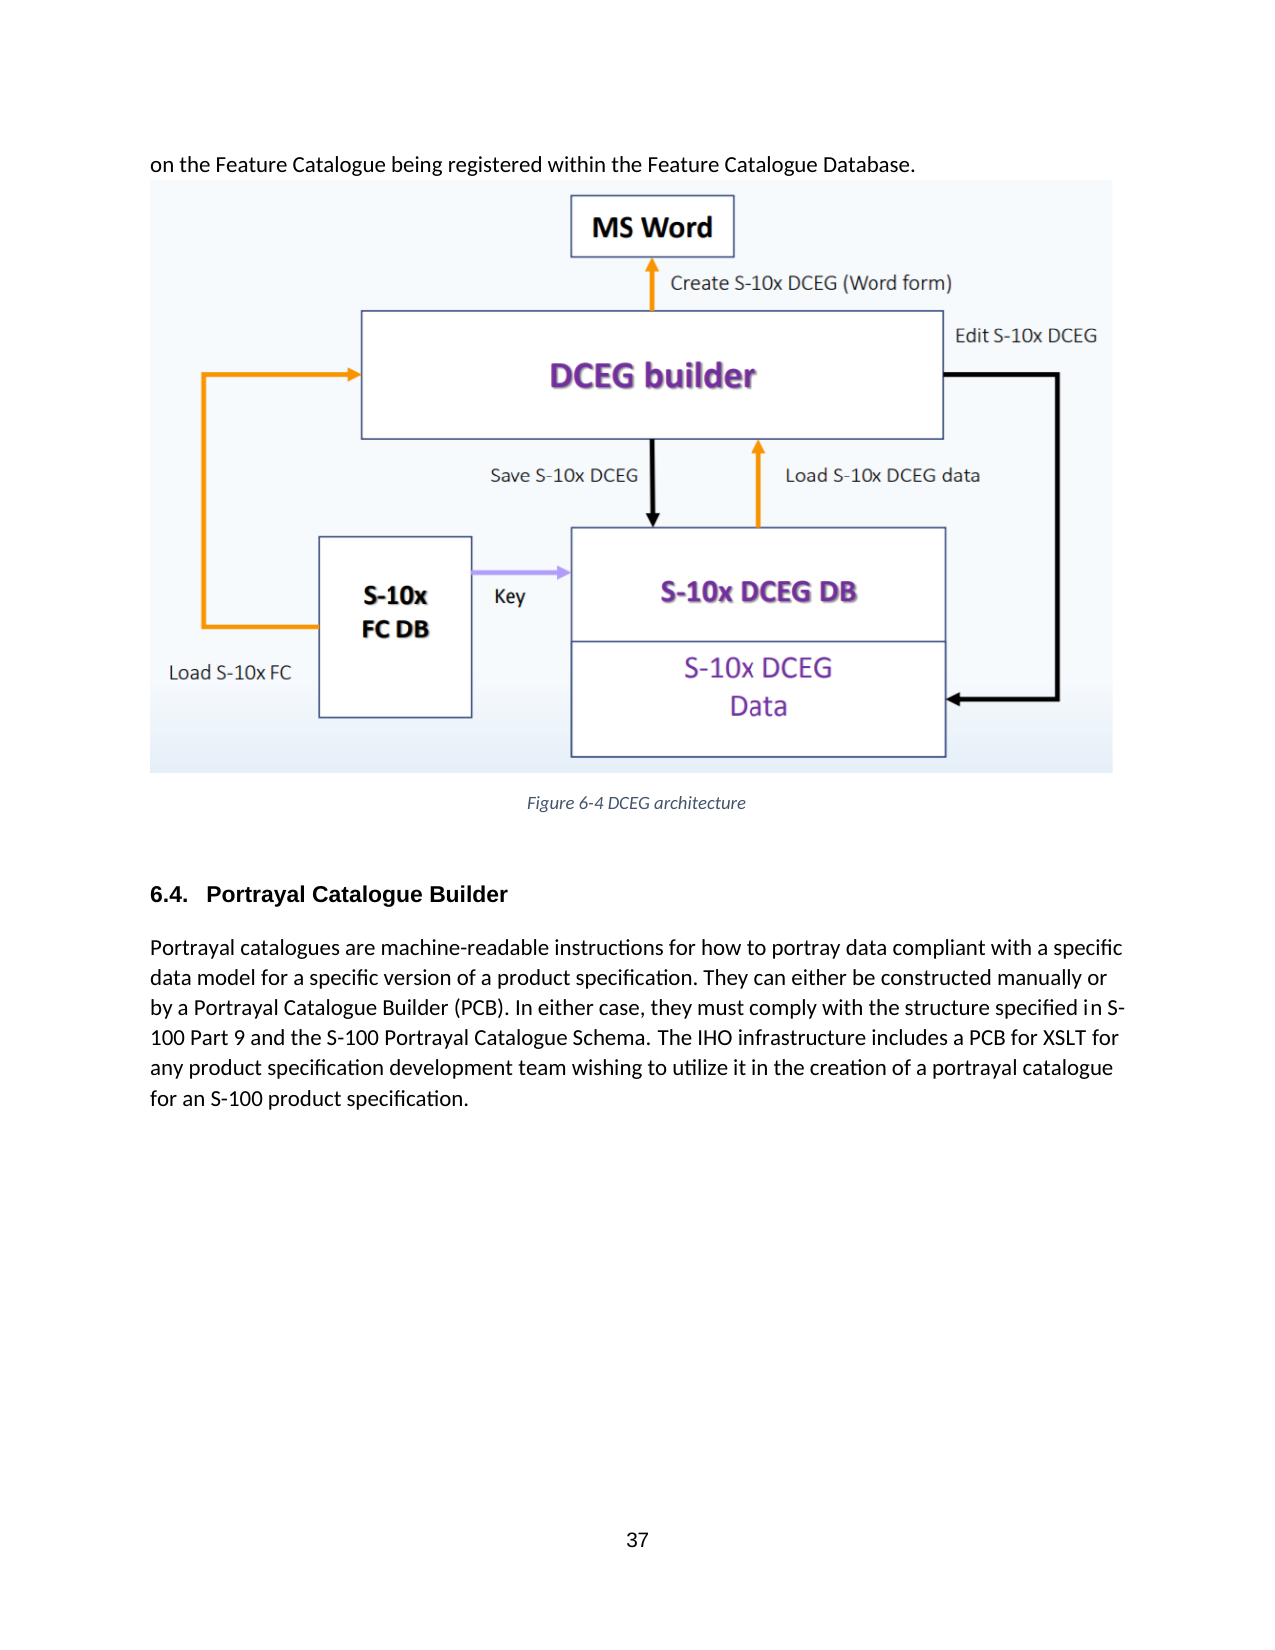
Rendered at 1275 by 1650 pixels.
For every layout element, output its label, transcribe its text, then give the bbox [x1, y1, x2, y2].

text Figure 6-4 DCEG architecture [150, 791, 1125, 814]
text Portrayal catalogues are machine-readable instructions for how to portray data compliant with a specific data model for a specific version of a product specification. They can either be constructed manually or by a Portrayal Catalogue Builder (PCB). In either case, they must comply with the structure specified in S-100 Part 9 and the S-100 Portrayal Catalogue Schema. The IHO infrastructure includes a PCB for XSLT for any product specification development team wishing to utilize it in the creation of a portrayal catalogue for an S-100 product specification. [150, 933, 1125, 1112]
picture [150, 180, 1113, 773]
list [150, 150, 1125, 772]
subtitle Portrayal Catalogue Builder [150, 882, 1125, 908]
